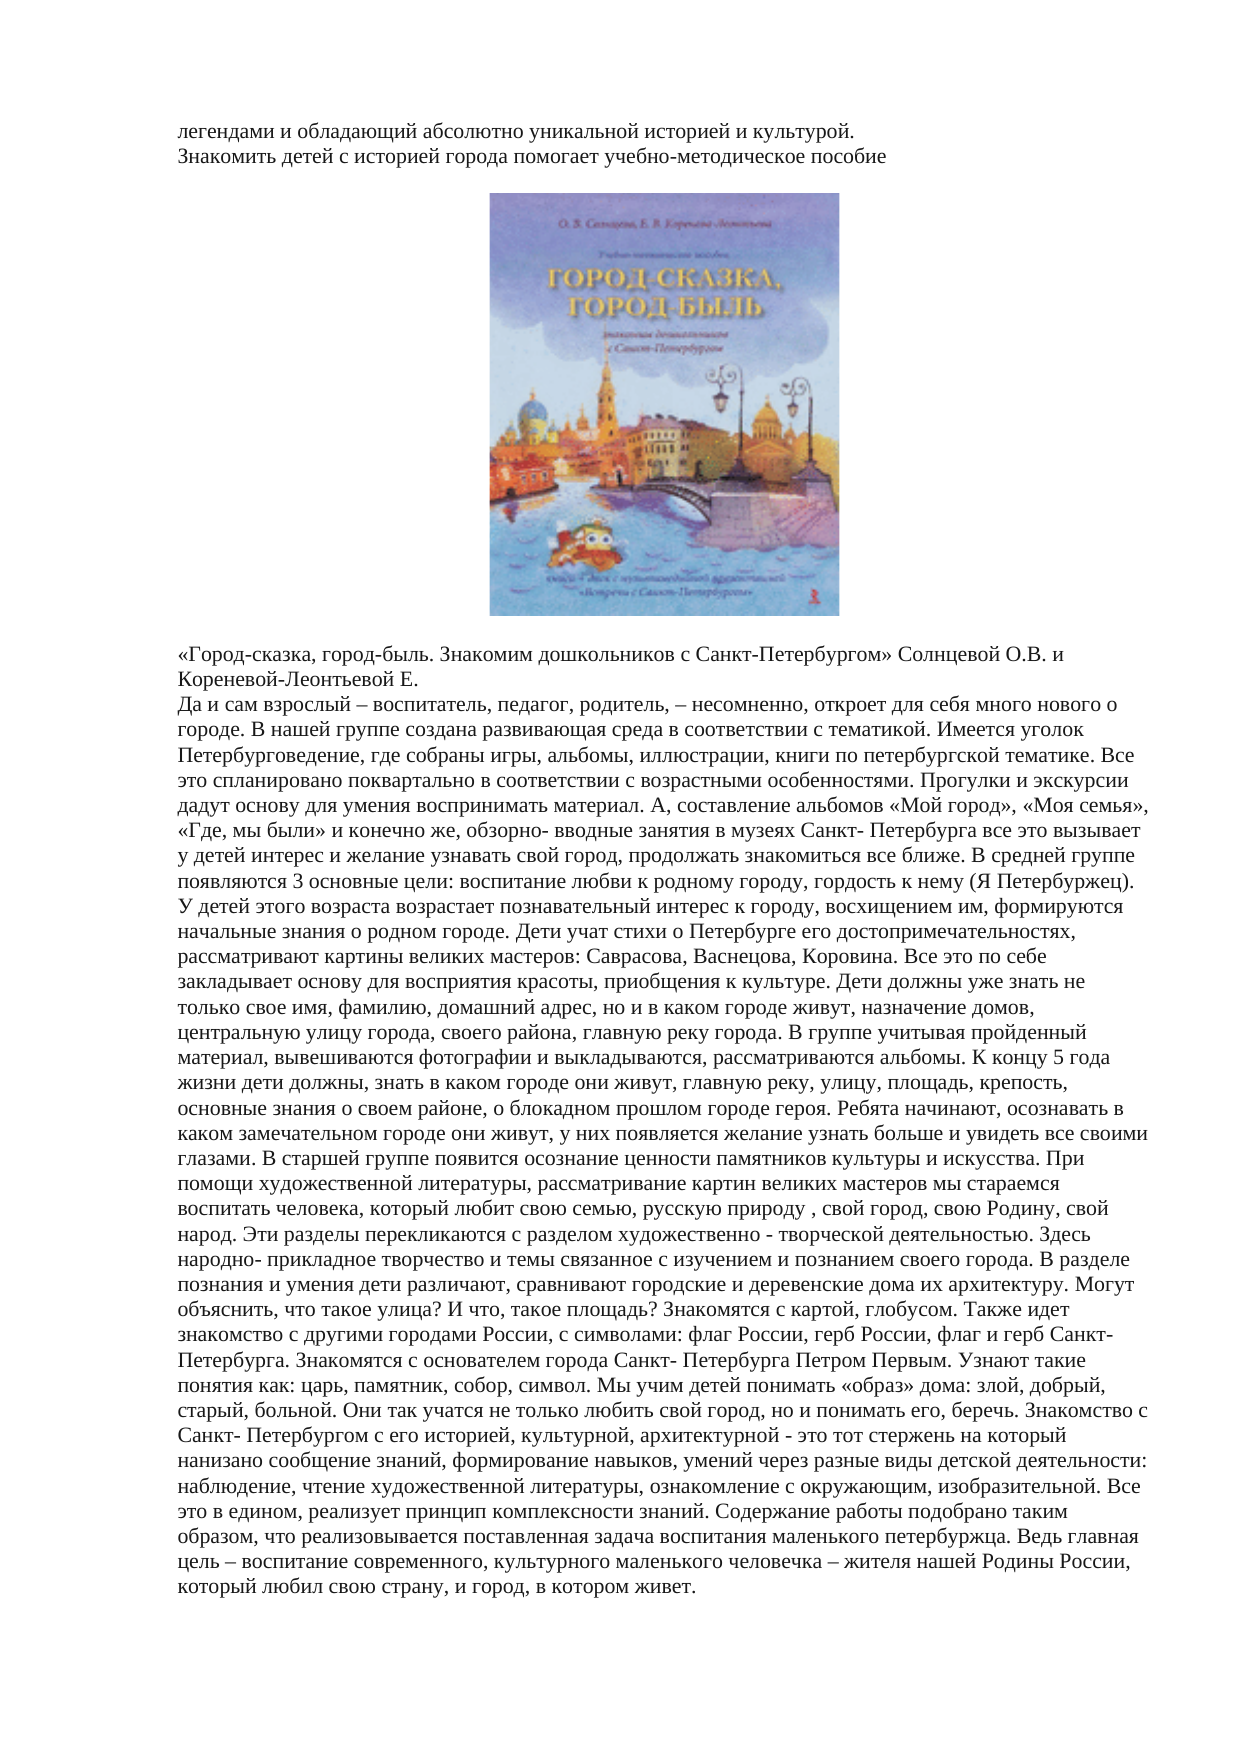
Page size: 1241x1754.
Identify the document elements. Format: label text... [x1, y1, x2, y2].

text «Город-сказка, город-быль. Знакомим дошкольников с Санкт-Петербургом» Солнцевой О.В. и Кореневой-Леонтьевой Е. Да и сам взрослый – воспитатель, педагог, родитель, – несомненно, откроет для себя много нового о городе. В нашей группе создана развивающая среда в соответствии с тематикой. Имеется уголок Петербурговедение, где собраны игры, альбомы, иллюстрации, книги по петербургской тематике. Все это спланировано поквартально в соответствии с возрастными особенностями. Прогулки и экскурсии дадут основу для умения воспринимать материал. А, составление альбомов «Мой город», «Моя семья», «Где, мы были» и конечно же, обзорно- вводные занятия в музеях Санкт- Петербурга все это вызывает у детей интерес и желание узнавать свой город, продолжать знакомиться все ближе. В средней группе появляются 3 основные цели: воспитание любви к родному городу, гордость к нему (Я Петербуржец). У детей этого возраста возрастает познавательный интерес к городу, восхищением им, формируются начальные знания о родном городе. Дети учат стихи о Петербурге его достопримечательностях, рассматривают картины великих мастеров: Саврасова, Васнецова, Коровина. Все это по себе закладывает основу для восприятия красоты, приобщения к культуре. Дети должны уже знать не только свое имя, фамилию, домашний адрес, но и в каком городе живут, назначение домов, центральную улицу города, своего района, главную реку города. В группе учитывая пройденный материал, вывешиваются фотографии и выкладываются, рассматриваются альбомы. К концу 5 года жизни дети должны, знать в каком городе они живут, главную реку, улицу, площадь, крепость, основные знания о своем районе, о блокадном прошлом городе героя. Ребята начинают, осознавать в каком замечательном городе они живут, у них появляется желание узнать больше и увидеть все своими глазами. В старшей группе появится осознание ценности памятников культуры и искусства. При помощи художественной литературы, рассматривание картин великих мастеров мы стараемся воспитать человека, который любит свою семью, русскую природу , свой город, свою Родину, свой народ. Эти разделы перекликаются с разделом художественно - творческой деятельностью. Здесь народно- прикладное творчество и темы связанное с изучением и познанием своего города. В разделе познания и умения дети различают, сравнивают городские и деревенские дома их архитектуру. Могут объяснить, что такое улица? И что, такое площадь? Знакомятся с картой, глобусом. Также идет знакомство с другими городами России, с символами: флаг России, герб России, флаг и герб Санкт- Петербурга. Знакомятся с основателем города Санкт- Петербурга Петром Первым. Узнают такие понятия как: царь, памятник, собор, символ. Мы учим детей понимать «образ» дома: злой, добрый, старый, больной. Они так учатся не только любить свой город, но и понимать его, беречь. Знакомство с Санкт- Петербургом с его историей, культурной, архитектурной - это тот стержень на который нанизано сообщение знаний, формирование навыков, умений через разные виды детской деятельности: наблюдение, чтение художественной литературы, ознакомление с окружающим, изобразительной. Все это в едином, реализует принцип комплексности знаний. Содержание работы подобрано таким образом, что реализовывается поставленная задача воспитания маленького петербуржца. Ведь главная цель – воспитание современного, культурного маленького человечка – жителя нашей Родины России, который любил свою страну, и город, в котором живет. [177, 641, 1152, 1599]
picture [489, 193, 840, 616]
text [177, 118, 1152, 168]
